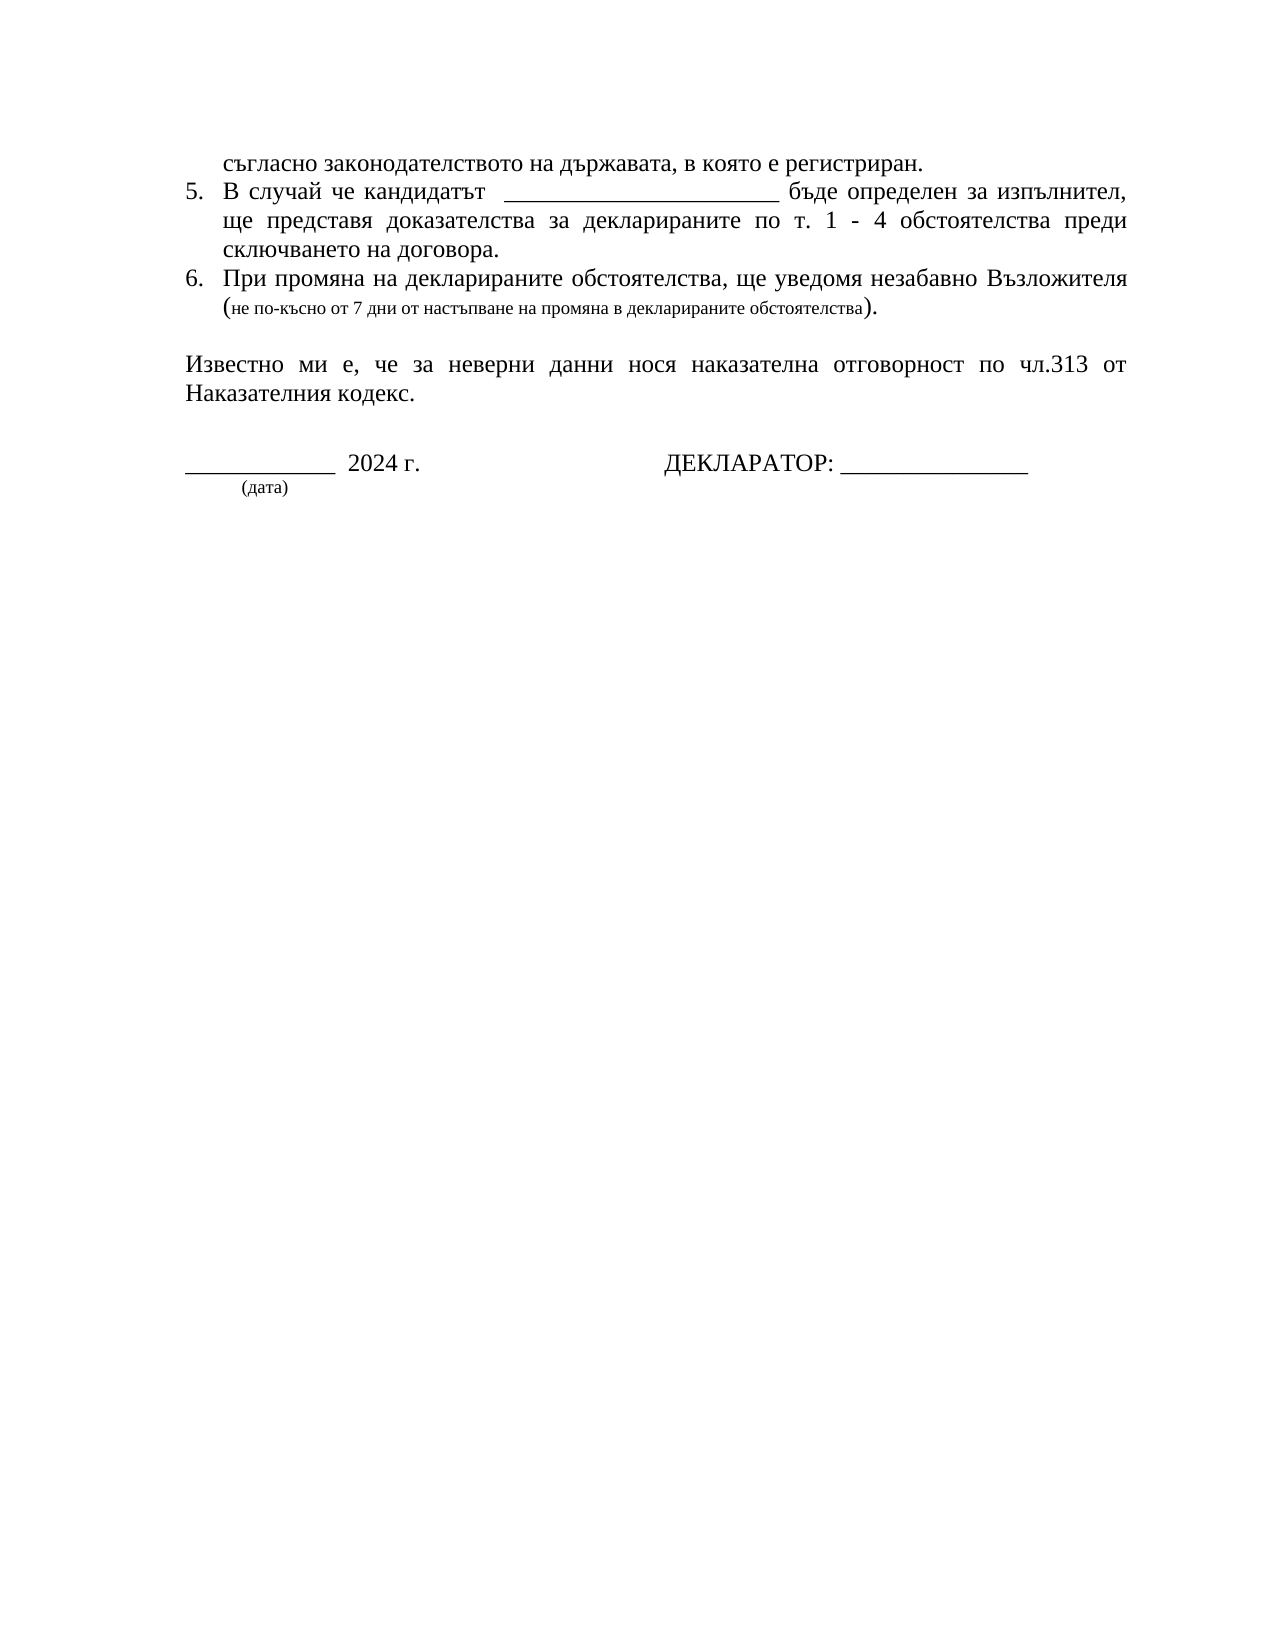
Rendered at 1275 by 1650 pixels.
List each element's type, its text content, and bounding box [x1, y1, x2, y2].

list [185, 148, 1127, 176]
text Известно ми е, че за неверни данни нося наказателна отговорност по чл.313 от Наказателния кодекс. [185, 349, 1127, 406]
list При промяна на декларираните обстоятелства, ще уведомя незабавно Възложителя (не по-късно от 7 дни от настъпване на промяна в декларираните обстоятелства). [185, 263, 1127, 320]
text ____________ 2024 г. ДЕКЛАРАТОР: _______________ [185, 448, 1127, 476]
text (дата) [185, 476, 1127, 498]
list В случай че кандидатът ______________________ бъде определен за изпълнител, ще представя доказателства за декларираните по т. 1 - 4 обстоятелства преди сключването на договора. [185, 176, 1127, 263]
